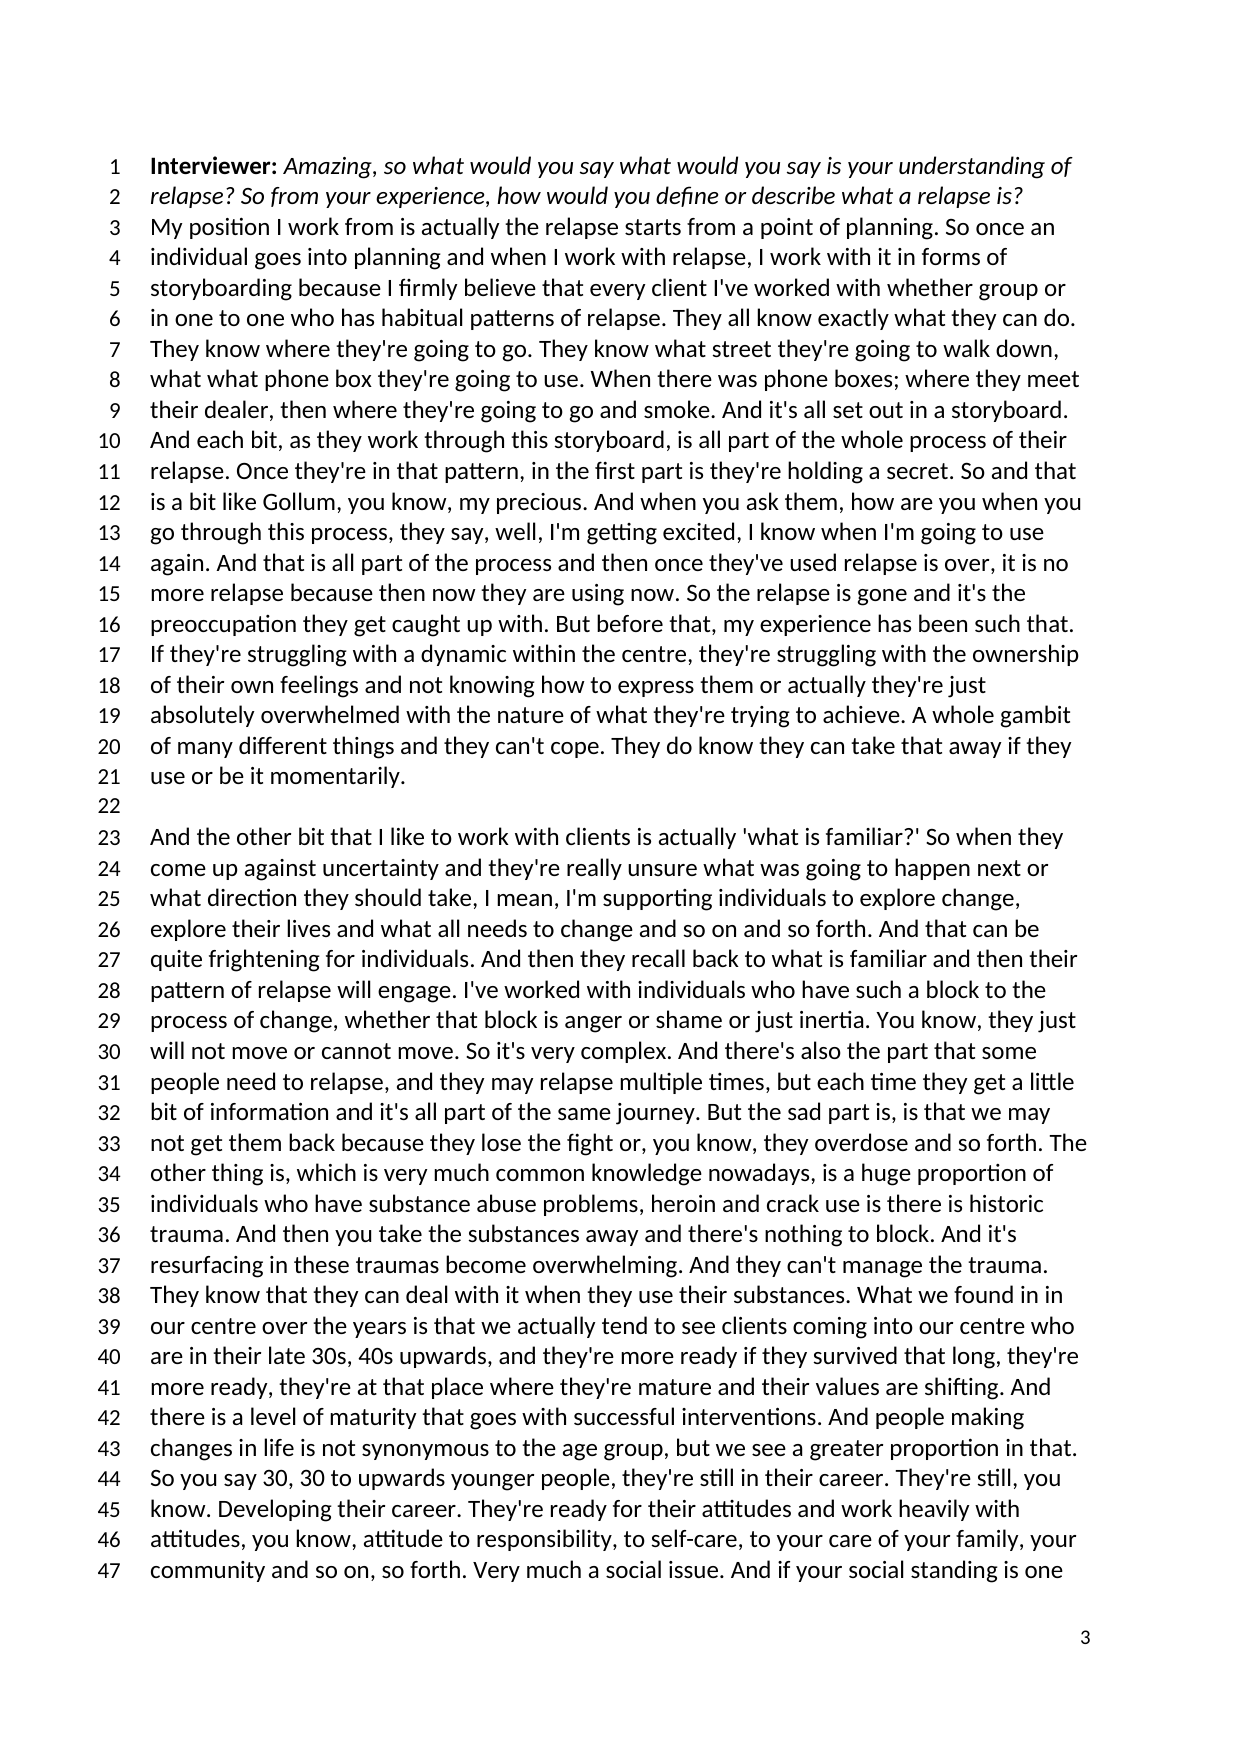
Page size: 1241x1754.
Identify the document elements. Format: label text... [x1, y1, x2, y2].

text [150, 821, 1090, 1584]
text My position I work from is actually the relapse starts from a point of planning. So once an individual goes into planning and when I work with relapse, I work with it in forms of storyboarding because I firmly believe that every client I've worked with whether group or in one to one who has habitual patterns of relapse. They all know exactly what they can do. They know where they're going to go. They know what street they're going to walk down, what what phone box they're going to use. When there was phone boxes; where they meet their dealer, then where they're going to go and smoke. And it's all set out in a storyboard. And each bit, as they work through this storyboard, is all part of the whole process of their relapse. Once they're in that pattern, in the first part is they're holding a secret. So and that is a bit like Gollum, you know, my precious. And when you ask them, how are you when you go through this process, they say, well, I'm getting excited, I know when I'm going to use again. And that is all part of the process and then once they've used relapse is over, it is no more relapse because then now they are using now. So the relapse is gone and it's the preoccupation they get caught up with. But before that, my experience has been such that. If they're struggling with a dynamic within the centre, they're struggling with the ownership of their own feelings and not knowing how to express them or actually they're just absolutely overwhelmed with the nature of what they're trying to achieve. A whole gambit of many different things and they can't cope. They do know they can take that away if they use or be it momentarily. [150, 211, 1090, 791]
text Interviewer: Amazing, so what would you say what would you say is your understanding of relapse? So from your experience, how would you define or describe what a relapse is? [150, 150, 1090, 211]
